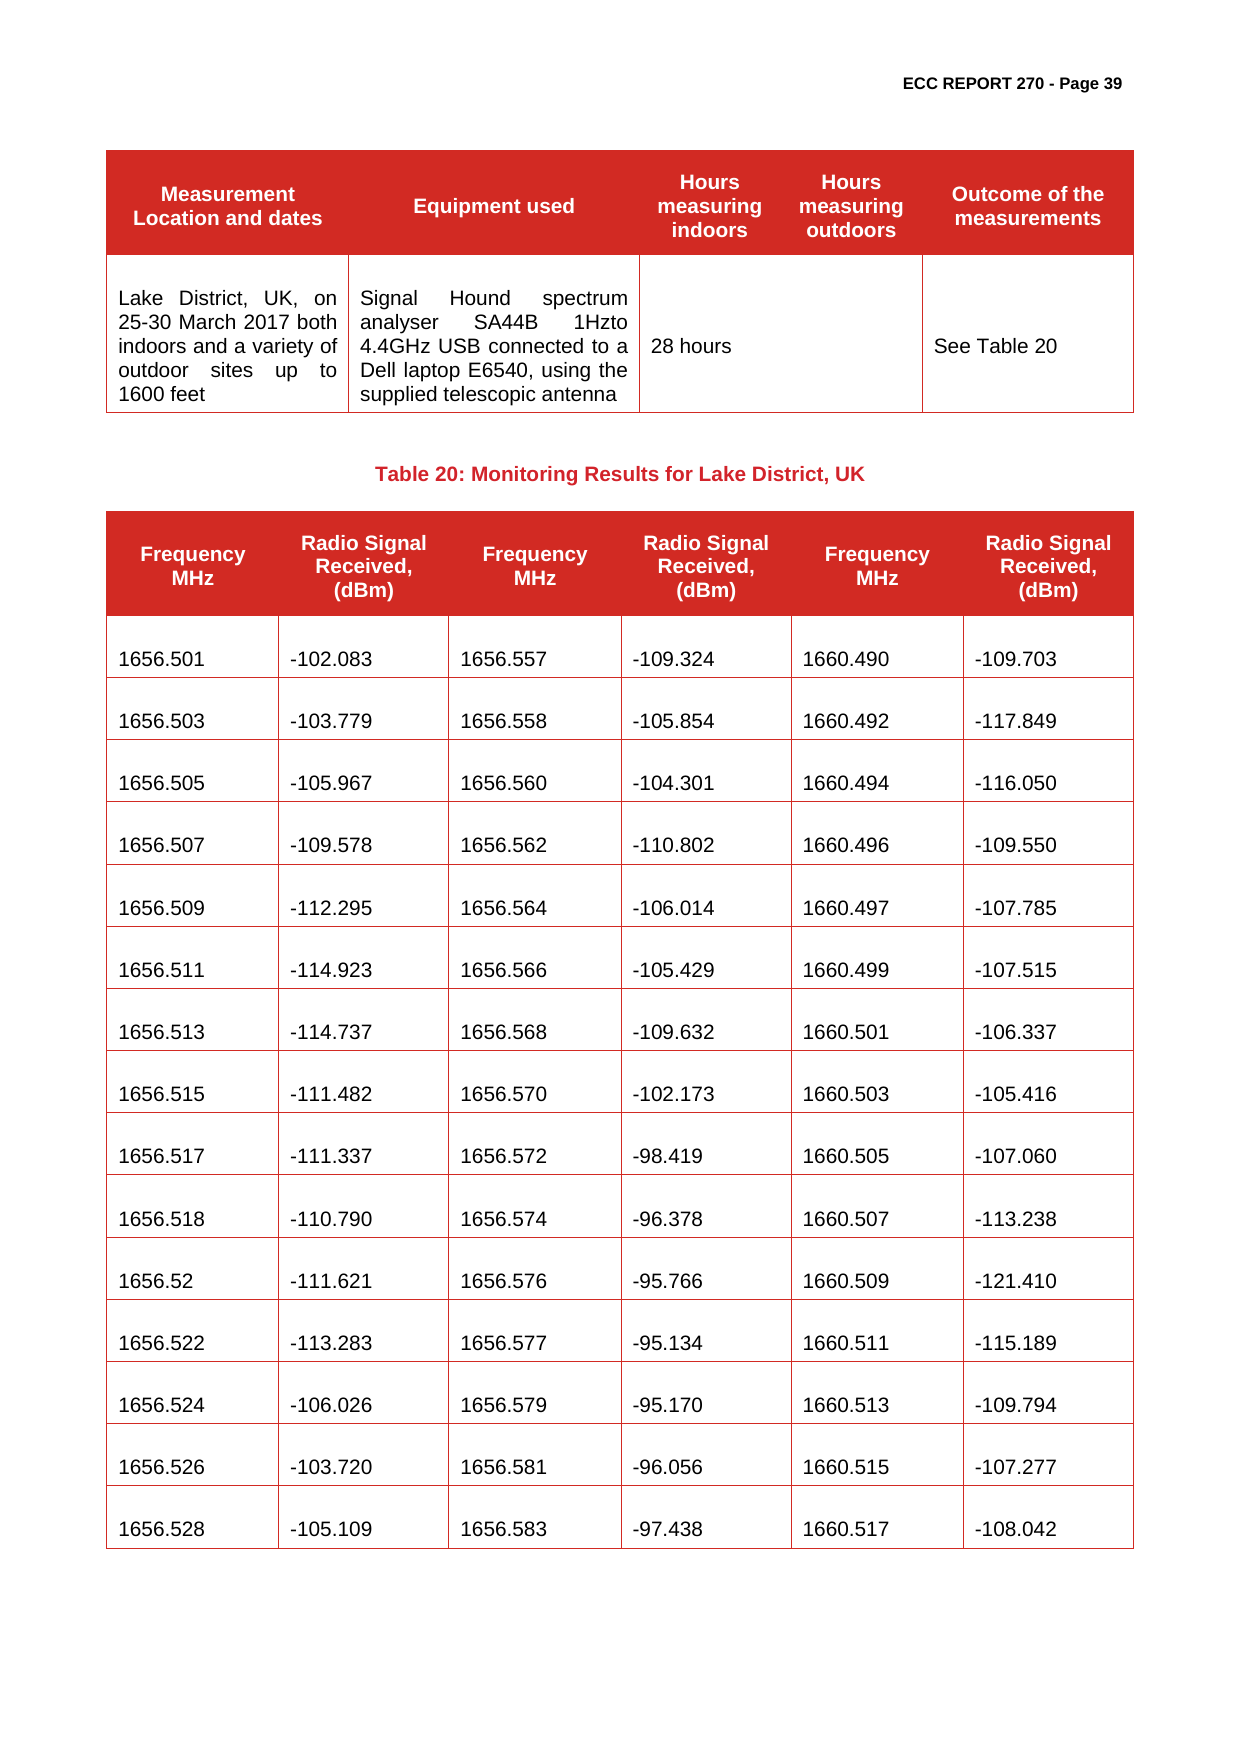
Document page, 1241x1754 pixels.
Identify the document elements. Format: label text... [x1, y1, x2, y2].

table_header Radio Signal Received, (dBm) [964, 512, 1133, 615]
table_cell 1660.511 [792, 1300, 963, 1361]
table_cell 1660.505 [792, 1113, 963, 1174]
table_cell 1656.581 [449, 1424, 621, 1485]
table_cell -103.720 [279, 1424, 448, 1485]
table_cell 1660.507 [792, 1175, 963, 1237]
table_cell -96.378 [622, 1175, 791, 1237]
table_cell -95.134 [622, 1300, 791, 1361]
table_cell -107.515 [964, 927, 1133, 988]
table_cell -116.050 [964, 740, 1133, 801]
table_cell -103.779 [279, 678, 448, 739]
table_cell 1656.576 [449, 1238, 621, 1299]
table_cell 1660.513 [792, 1362, 963, 1423]
table_cell -97.438 [622, 1486, 791, 1547]
table_cell 1656.522 [107, 1300, 278, 1361]
table_header Frequency MHz [792, 512, 963, 615]
table_cell -113.238 [964, 1175, 1133, 1237]
table_cell -95.170 [622, 1362, 791, 1423]
table_cell 1656.528 [107, 1486, 278, 1547]
table_header Measurement Location and dates [107, 151, 348, 254]
table_cell See Table 20 [923, 255, 1133, 412]
table_header Frequency MHz [449, 512, 621, 615]
table_cell Signal Hound spectrum analyser SA44B 1Hzto 4.4GHz USB connected to a Dell laptop E6540, using the supplied telescopic antenna [349, 255, 639, 412]
table_cell 1656.568 [449, 989, 621, 1050]
table_cell -105.854 [622, 678, 791, 739]
table_cell -105.967 [279, 740, 448, 801]
table_cell -114.923 [279, 927, 448, 988]
table_cell 1656.560 [449, 740, 621, 801]
table_cell 1656.503 [107, 678, 278, 739]
table_cell -102.083 [279, 616, 448, 677]
table_cell -106.014 [622, 865, 791, 926]
table_cell 1656.572 [449, 1113, 621, 1174]
table_header Radio Signal Received, (dBm) [279, 512, 448, 615]
table_cell 1656.524 [107, 1362, 278, 1423]
table_cell 1660.494 [792, 740, 963, 801]
table_cell -109.578 [279, 802, 448, 863]
table_cell -105.109 [279, 1486, 448, 1547]
table_cell -98.419 [622, 1113, 791, 1174]
table_cell 1656.570 [449, 1051, 621, 1112]
table_cell Lake District, UK, on 25-30 March 2017 both indoors and a variety of outdoor sites up to 1600 feet [107, 255, 348, 412]
table_cell 1656.511 [107, 927, 278, 988]
table_cell -107.277 [964, 1424, 1133, 1485]
table_cell 1656.513 [107, 989, 278, 1050]
table_cell -95.766 [622, 1238, 791, 1299]
table_cell 1656.562 [449, 802, 621, 863]
text Table 20: Monitoring Results for Lake District, UK [118, 462, 1122, 486]
table_cell -110.790 [279, 1175, 448, 1237]
table_header Hours measuring outdoors [781, 151, 922, 254]
table_cell -114.737 [279, 989, 448, 1050]
table_cell 1660.492 [792, 678, 963, 739]
table_cell 1656.526 [107, 1424, 278, 1485]
table_header Hours measuring indoors [640, 151, 779, 254]
table_header Outcome of the measurements [923, 151, 1133, 254]
table_cell -107.785 [964, 865, 1133, 926]
table_cell 1656.517 [107, 1113, 278, 1174]
table_cell -113.283 [279, 1300, 448, 1361]
table_cell -102.173 [622, 1051, 791, 1112]
table_cell 1656.507 [107, 802, 278, 863]
table_cell -108.042 [964, 1486, 1133, 1547]
table_cell 1656.557 [449, 616, 621, 677]
table_cell 1660.517 [792, 1486, 963, 1547]
table_cell -117.849 [964, 678, 1133, 739]
table_cell 1656.558 [449, 678, 621, 739]
table_cell 1656.501 [107, 616, 278, 677]
table_cell 1656.518 [107, 1175, 278, 1237]
table_cell 1660.497 [792, 865, 963, 926]
table_cell -112.295 [279, 865, 448, 926]
table_cell 1660.496 [792, 802, 963, 863]
table_cell 1660.501 [792, 989, 963, 1050]
table_cell 1660.509 [792, 1238, 963, 1299]
table_cell -107.060 [964, 1113, 1133, 1174]
table_cell -111.621 [279, 1238, 448, 1299]
table_cell -104.301 [622, 740, 791, 801]
table_cell -109.794 [964, 1362, 1133, 1423]
table_header Radio Signal Received, (dBm) [622, 512, 791, 615]
table_cell -105.429 [622, 927, 791, 988]
table_header Equipment used [349, 151, 639, 254]
table_cell 1656.583 [449, 1486, 621, 1547]
table_cell 28 hours [640, 255, 922, 412]
table_cell -110.802 [622, 802, 791, 863]
table_cell -109.703 [964, 616, 1133, 677]
table_cell 1656.577 [449, 1300, 621, 1361]
table_cell -96.056 [622, 1424, 791, 1485]
table_cell 1660.503 [792, 1051, 963, 1112]
table_cell 1660.515 [792, 1424, 963, 1485]
table_cell -109.324 [622, 616, 791, 677]
table_cell 1660.490 [792, 616, 963, 677]
table_cell -109.550 [964, 802, 1133, 863]
table_cell 1656.509 [107, 865, 278, 926]
table_cell 1656.579 [449, 1362, 621, 1423]
table_cell -111.337 [279, 1113, 448, 1174]
table_cell -121.410 [964, 1238, 1133, 1299]
table_cell -106.026 [279, 1362, 448, 1423]
table_cell 1656.515 [107, 1051, 278, 1112]
table_cell -115.189 [964, 1300, 1133, 1361]
table_cell -106.337 [964, 989, 1133, 1050]
table_cell 1656.52 [107, 1238, 278, 1299]
table_header Frequency MHz [107, 512, 278, 615]
table_cell -105.416 [964, 1051, 1133, 1112]
table_cell -111.482 [279, 1051, 448, 1112]
table_cell -109.632 [622, 989, 791, 1050]
table_cell 1656.574 [449, 1175, 621, 1237]
table_cell 1656.505 [107, 740, 278, 801]
table_cell 1660.499 [792, 927, 963, 988]
table_cell 1656.566 [449, 927, 621, 988]
table_cell 1656.564 [449, 865, 621, 926]
